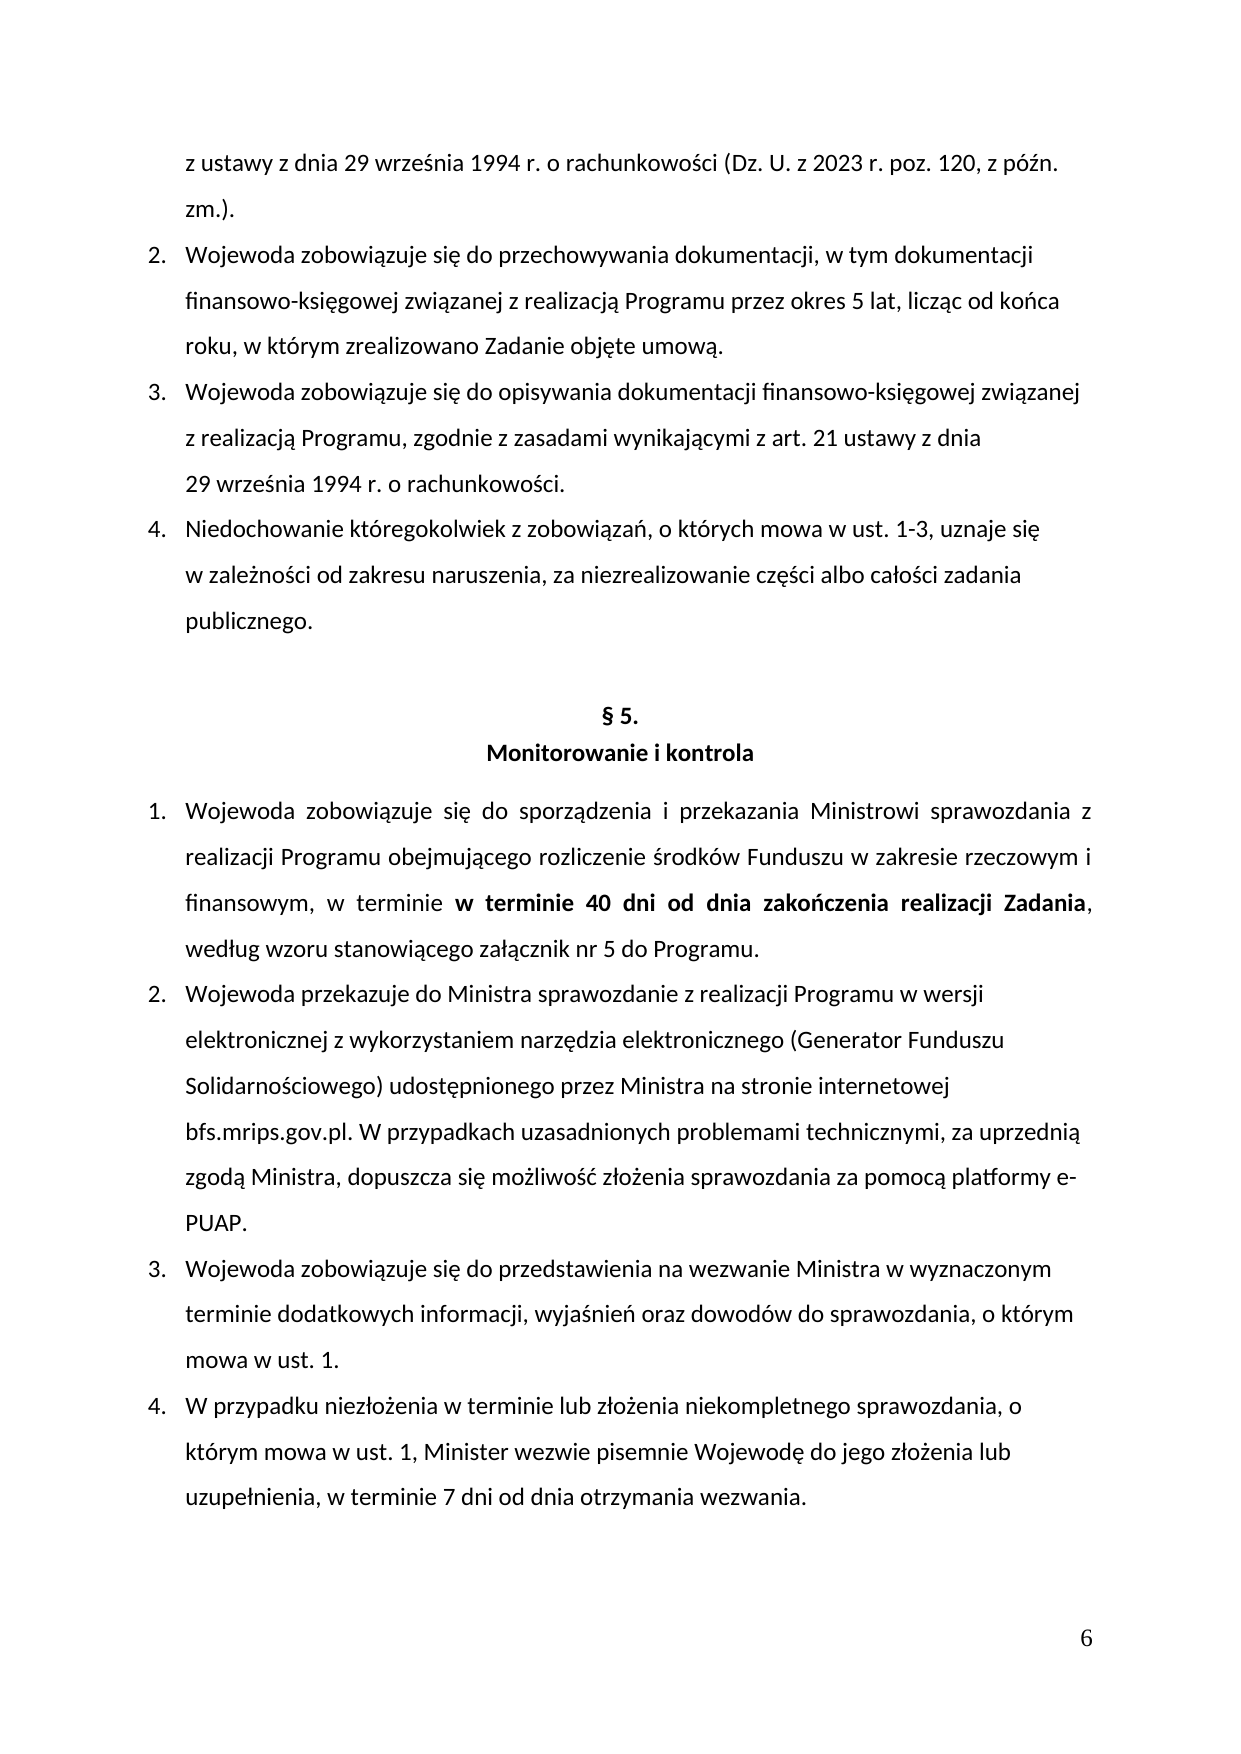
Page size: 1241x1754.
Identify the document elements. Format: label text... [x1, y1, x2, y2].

subtitle Monitorowanie i kontrola [148, 738, 1093, 768]
list Wojewoda zobowiązuje się do sporządzenia i przekazania Ministrowi sprawozdania z realizacji Programu obejmującego rozliczenie środków Funduszu w zakresie rzeczowym i finansowym, w terminie w terminie 40 dni od dnia zakończenia realizacji Zadania, według wzoru stanowiącego załącznik nr 5 do Programu. [148, 796, 1093, 963]
list Wojewoda zobowiązuje się do przechowywania dokumentacji, w tym dokumentacji finansowo-księgowej związanej z realizacją Programu przez okres 5 lat, licząc od końca roku, w którym zrealizowano Zadanie objęte umową. [148, 239, 1093, 361]
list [148, 148, 1093, 224]
list Wojewoda zobowiązuje się do opisywania dokumentacji finansowo-księgowej związanej z realizacją Programu, zgodnie z zasadami wynikającymi z art. 21 ustawy z dnia 29 września 1994 r. o rachunkowości. [148, 376, 1093, 498]
list Wojewoda przekazuje do Ministra sprawozdanie z realizacji Programu w wersji elektronicznej z wykorzystaniem narzędzia elektronicznego (Generator Funduszu Solidarnościowego) udostępnionego przez Ministra na stronie internetowej bfs.mrips.gov.pl. W przypadkach uzasadnionych problemami technicznymi, za uprzednią zgodą Ministra, dopuszcza się możliwość złożenia sprawozdania za pomocą platformy e-PUAP. [148, 978, 1093, 1238]
list Niedochowanie któregokolwiek z zobowiązań, o których mowa w ust. 1-3, uznaje się w zależności od zakresu naruszenia, za niezrealizowanie części albo całości zadania publicznego. [148, 513, 1093, 635]
list W przypadku niezłożenia w terminie lub złożenia niekompletnego sprawozdania, o którym mowa w ust. 1, Minister wezwie pisemnie Wojewodę do jego złożenia lub uzupełnienia, w terminie 7 dni od dnia otrzymania wezwania. [148, 1390, 1093, 1512]
list Wojewoda zobowiązuje się do przedstawienia na wezwanie Ministra w wyznaczonym terminie dodatkowych informacji, wyjaśnień oraz dowodów do sprawozdania, o którym mowa w ust. 1. [148, 1253, 1093, 1375]
subtitle § 5. [148, 701, 1093, 731]
